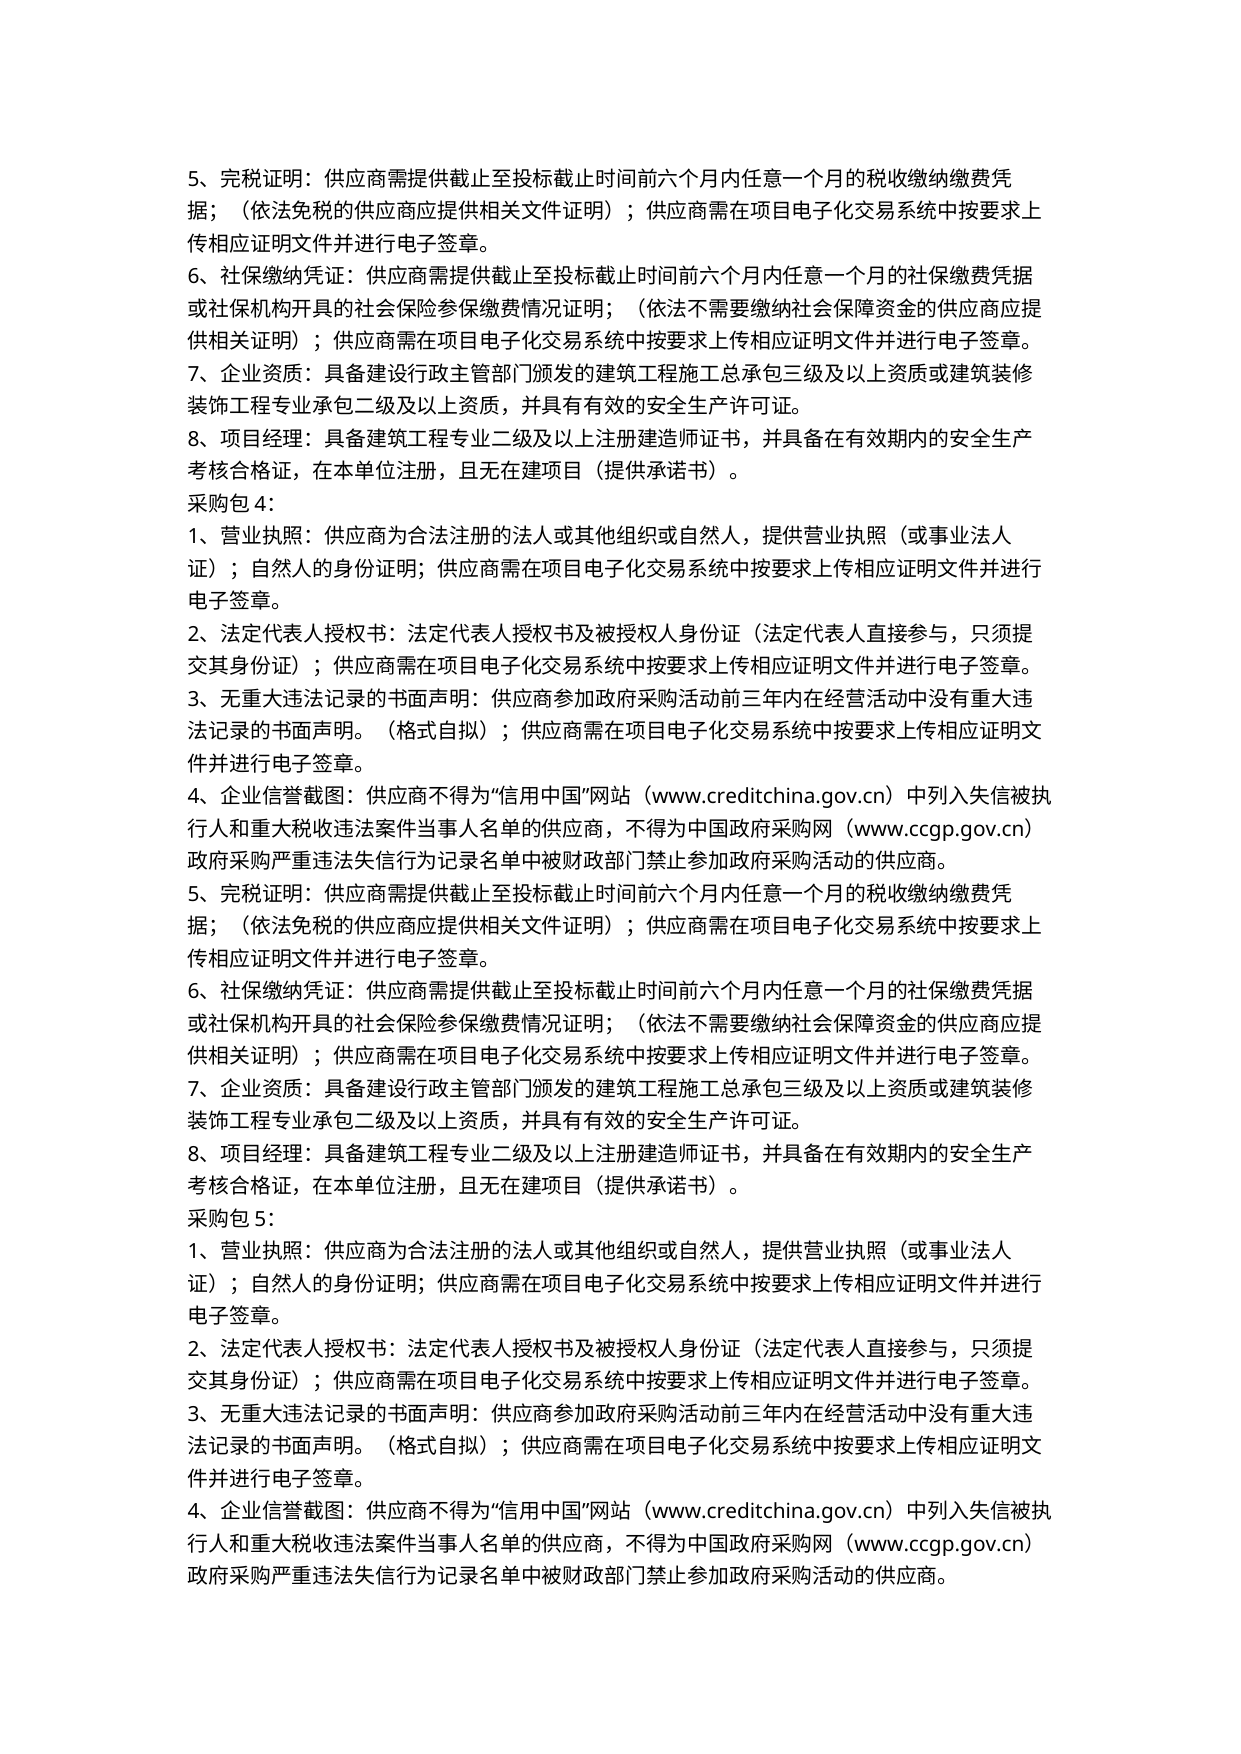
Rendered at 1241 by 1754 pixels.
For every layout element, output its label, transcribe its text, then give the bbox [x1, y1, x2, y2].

text 2、法定代表人授权书：法定代表人授权书及被授权人身份证（法定代表人直接参与，只须提交其身份证）；供应商需在项目电子化交易系统中按要求上传相应证明文件并进行电子签章。 [187, 1332, 1053, 1397]
text 8、项目经理：具备建筑工程专业二级及以上注册建造师证书，并具备在有效期内的安全生产考核合格证，在本单位注册，且无在建项目（提供承诺书）。 [187, 422, 1053, 487]
text 8、项目经理：具备建筑工程专业二级及以上注册建造师证书，并具备在有效期内的安全生产考核合格证，在本单位注册，且无在建项目（提供承诺书）。 [187, 1137, 1053, 1202]
text 4、企业信誉截图：供应商不得为“信用中国”网站（www.creditchina.gov.cn）中列入失信被执行人和重大税收违法案件当事人名单的供应商，不得为中国政府采购网（www.ccgp.gov.cn）政府采购严重违法失信行为记录名单中被财政部门禁止参加政府采购活动的供应商。 [187, 779, 1053, 877]
text 1、营业执照：供应商为合法注册的法人或其他组织或自然人，提供营业执照（或事业法人证）；自然人的身份证明；供应商需在项目电子化交易系统中按要求上传相应证明文件并进行电子签章。 [187, 519, 1053, 617]
text 3、无重大违法记录的书面声明：供应商参加政府采购活动前三年内在经营活动中没有重大违法记录的书面声明。（格式自拟）；供应商需在项目电子化交易系统中按要求上传相应证明文件并进行电子签章。 [187, 1397, 1053, 1494]
text 6、社保缴纳凭证：供应商需提供截止至投标截止时间前六个月内任意一个月的社保缴费凭据或社保机构开具的社会保险参保缴费情况证明；（依法不需要缴纳社会保障资金的供应商应提供相关证明）；供应商需在项目电子化交易系统中按要求上传相应证明文件并进行电子签章。 [187, 259, 1053, 357]
text 采购包4： [187, 487, 1053, 519]
text 7、企业资质：具备建设行政主管部门颁发的建筑工程施工总承包三级及以上资质或建筑装修装饰工程专业承包二级及以上资质，并具有有效的安全生产许可证。 [187, 1072, 1053, 1137]
text 1、营业执照：供应商为合法注册的法人或其他组织或自然人，提供营业执照（或事业法人证）；自然人的身份证明；供应商需在项目电子化交易系统中按要求上传相应证明文件并进行电子签章。 [187, 1234, 1053, 1332]
text 5、完税证明：供应商需提供截止至投标截止时间前六个月内任意一个月的税收缴纳缴费凭据；（依法免税的供应商应提供相关文件证明）；供应商需在项目电子化交易系统中按要求上传相应证明文件并进行电子签章。 [187, 162, 1053, 259]
text 2、法定代表人授权书：法定代表人授权书及被授权人身份证（法定代表人直接参与，只须提交其身份证）；供应商需在项目电子化交易系统中按要求上传相应证明文件并进行电子签章。 [187, 617, 1053, 682]
text 7、企业资质：具备建设行政主管部门颁发的建筑工程施工总承包三级及以上资质或建筑装修装饰工程专业承包二级及以上资质，并具有有效的安全生产许可证。 [187, 357, 1053, 422]
text 6、社保缴纳凭证：供应商需提供截止至投标截止时间前六个月内任意一个月的社保缴费凭据或社保机构开具的社会保险参保缴费情况证明；（依法不需要缴纳社会保障资金的供应商应提供相关证明）；供应商需在项目电子化交易系统中按要求上传相应证明文件并进行电子签章。 [187, 974, 1053, 1072]
text 3、无重大违法记录的书面声明：供应商参加政府采购活动前三年内在经营活动中没有重大违法记录的书面声明。（格式自拟）；供应商需在项目电子化交易系统中按要求上传相应证明文件并进行电子签章。 [187, 682, 1053, 779]
text 5、完税证明：供应商需提供截止至投标截止时间前六个月内任意一个月的税收缴纳缴费凭据；（依法免税的供应商应提供相关文件证明）；供应商需在项目电子化交易系统中按要求上传相应证明文件并进行电子签章。 [187, 877, 1053, 974]
text 采购包5： [187, 1202, 1053, 1234]
text 4、企业信誉截图：供应商不得为“信用中国”网站（www.creditchina.gov.cn）中列入失信被执行人和重大税收违法案件当事人名单的供应商，不得为中国政府采购网（www.ccgp.gov.cn）政府采购严重违法失信行为记录名单中被财政部门禁止参加政府采购活动的供应商。 [187, 1494, 1053, 1592]
